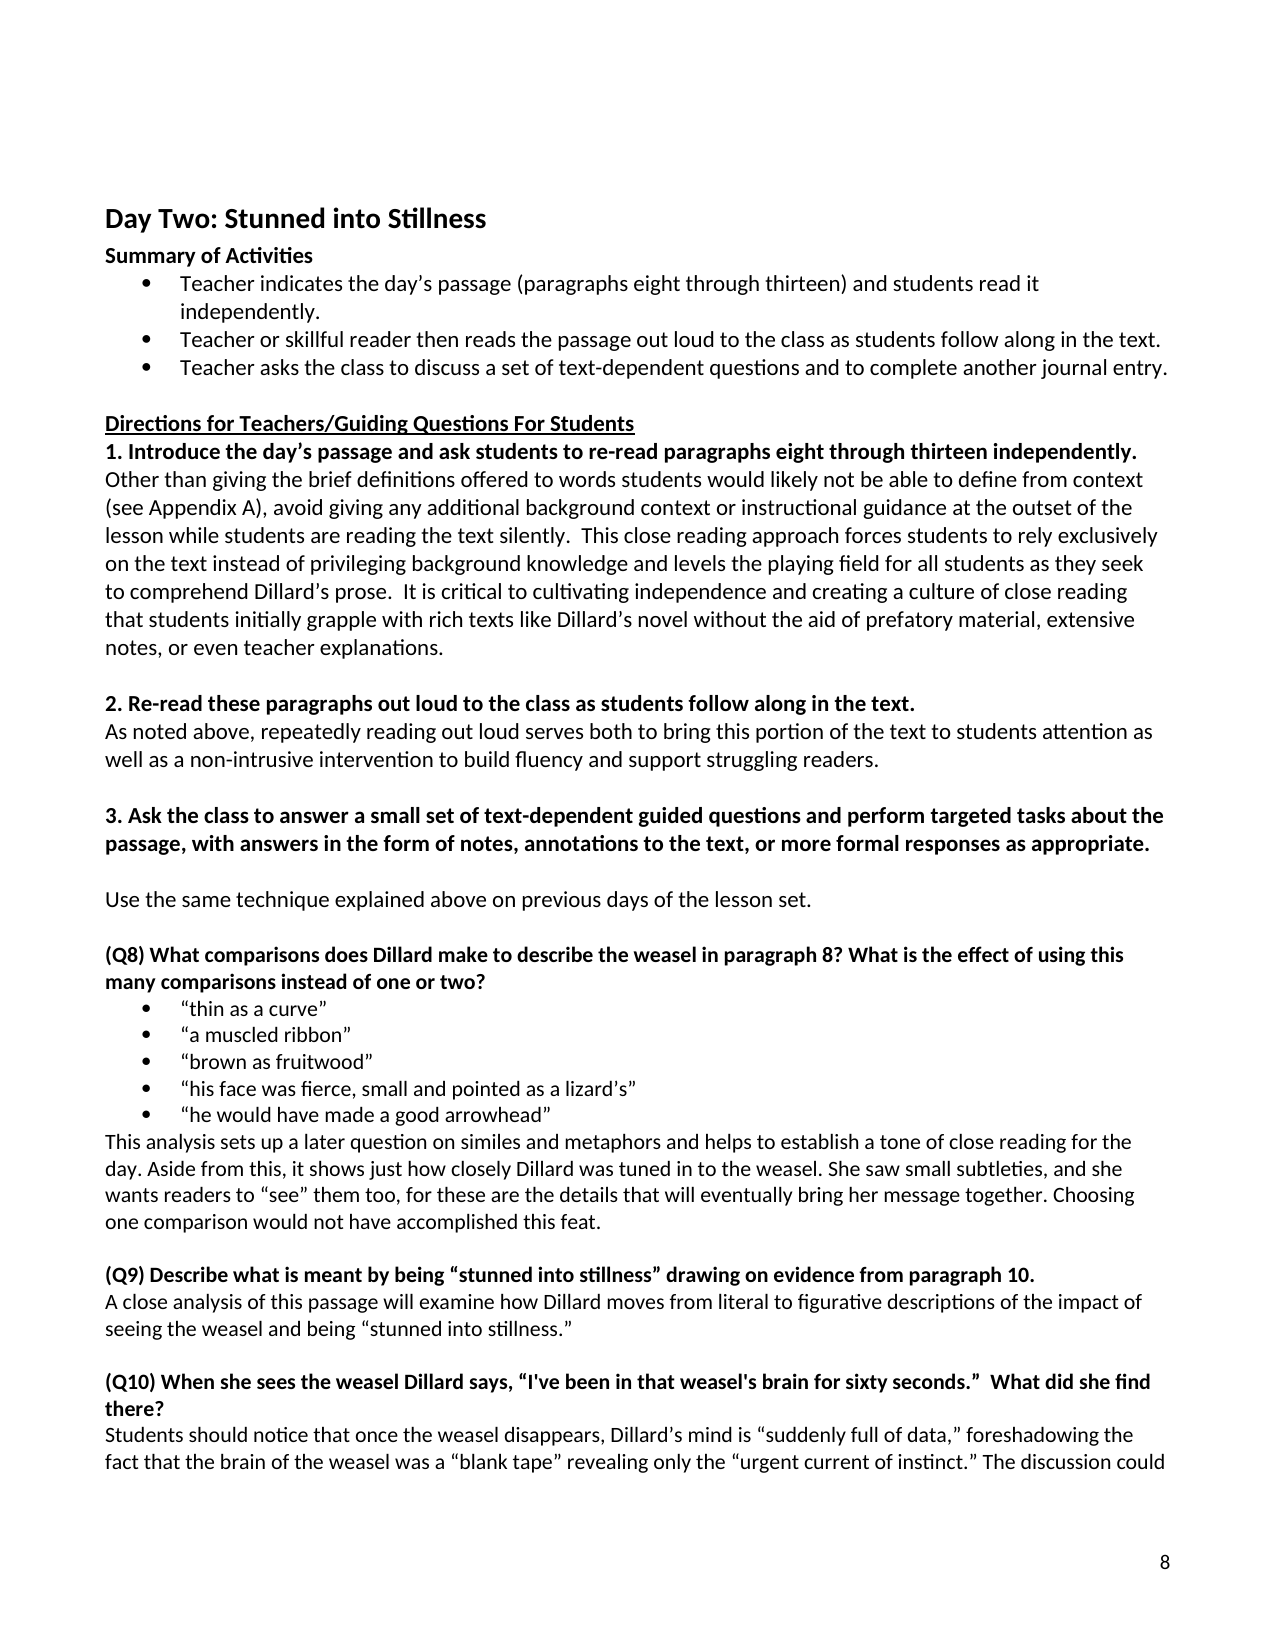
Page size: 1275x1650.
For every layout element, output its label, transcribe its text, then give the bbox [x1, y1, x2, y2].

text This analysis sets up a later question on similes and metaphors and helps to establish a tone of close reading for the day. Aside from this, it shows just how closely Dillard was tuned in to the weasel. She saw small subtleties, and she wants readers to “see” them too, for these are the details that will eventually bring her message together. Choosing one comparison would not have accomplished this feat. [105, 1128, 1170, 1235]
list Teacher asks the class to discuss a set of text-dependent questions and to complete another journal entry. [142, 353, 1170, 381]
text 1. Introduce the day’s passage and ask students to re-read paragraphs eight through thirteen independently. [105, 437, 1170, 465]
list “brown as fruitwood” [142, 1048, 1170, 1075]
text (Q10) When she sees the weasel Dillard says, “I've been in that weasel's brain for sixty seconds.” What did she find there? [105, 1368, 1170, 1421]
text As noted above, repeatedly reading out loud serves both to bring this portion of the text to students attention as well as a non-intrusive intervention to build fluency and support struggling readers. [105, 717, 1170, 773]
list “a muscled ribbon” [142, 1021, 1170, 1048]
text 2. Re-read these paragraphs out loud to the class as students follow along in the text. [105, 689, 1170, 717]
text Other than giving the brief definitions offered to words students would likely not be able to define from context (see Appendix A), avoid giving any additional background context or instructional guidance at the outset of the lesson while students are reading the text silently. This close reading approach forces students to rely exclusively on the text instead of privileging background knowledge and levels the playing field for all students as they seek to comprehend Dillard’s prose. It is critical to cultivating independence and creating a culture of close reading that students initially grapple with rich texts like Dillard’s novel without the aid of prefatory material, extensive notes, or even teacher explanations. [105, 465, 1170, 661]
list 3. Ask the class to answer a small set of text-dependent guided questions and perform targeted tasks about the passage, with answers in the form of notes, annotations to the text, or more formal responses as appropriate. [105, 801, 1170, 857]
text (Q8) What comparisons does Dillard make to describe the weasel in paragraph 8? What is the effect of using this many comparisons instead of one or two? [105, 941, 1170, 995]
text (Q9) Describe what is meant by being “stunned into stillness” drawing on evidence from paragraph 10. [105, 1261, 1170, 1288]
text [105, 1421, 1170, 1475]
list Directions for Teachers/Guiding Questions For Students [105, 409, 1170, 437]
text Use the same technique explained above on previous days of the lesson set. [105, 885, 1170, 913]
text Summary of Activities [105, 241, 1170, 269]
list “he would have made a good arrowhead” [142, 1101, 1170, 1128]
subtitle Day Two: Stunned into Stillness [105, 200, 1170, 236]
list “his face was fierce, small and pointed as a lizard’s” [142, 1075, 1170, 1101]
list “thin as a curve” [142, 995, 1170, 1021]
list Teacher or skillful reader then reads the passage out loud to the class as students follow along in the text. [142, 325, 1170, 353]
text A close analysis of this passage will examine how Dillard moves from literal to figurative descriptions of the impact of seeing the weasel and being “stunned into stillness.” [105, 1288, 1170, 1341]
list Teacher indicates the day’s passage (paragraphs eight through thirteen) and students read it independently. [142, 269, 1170, 325]
